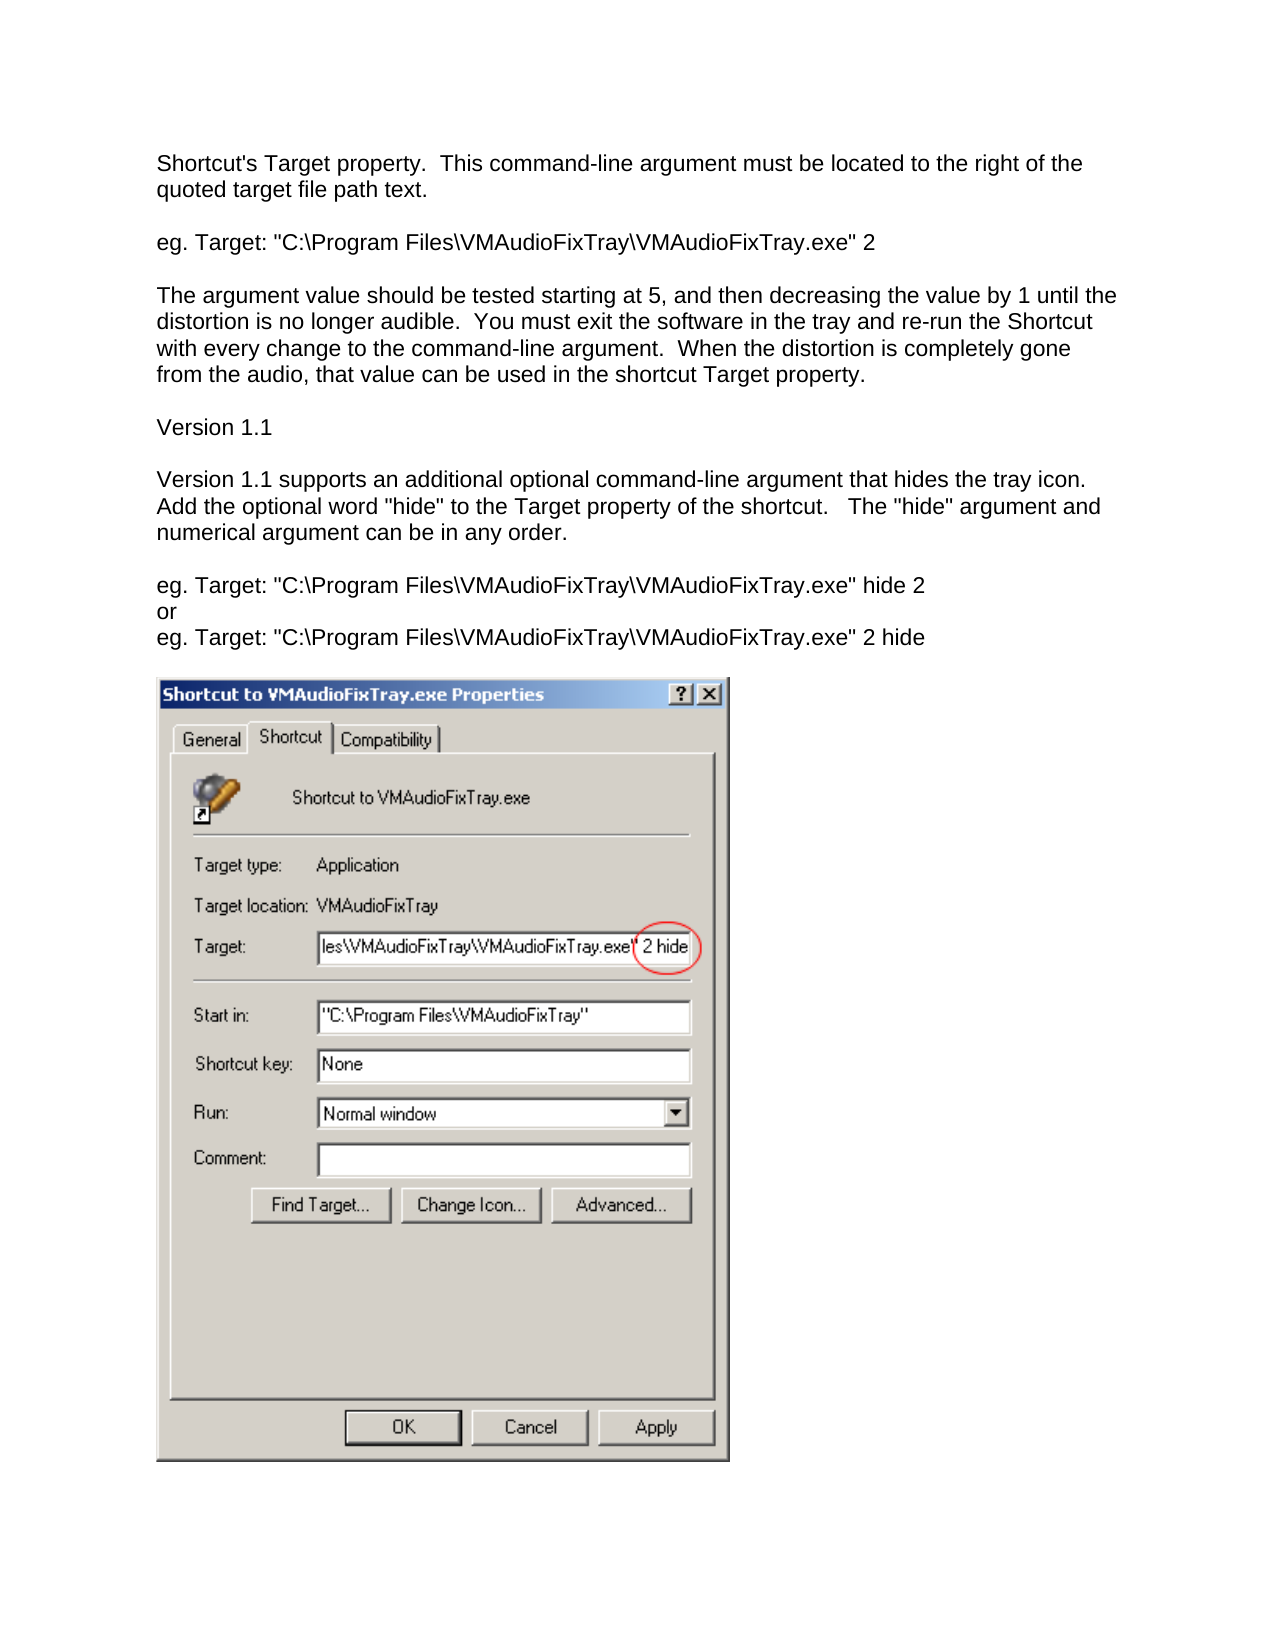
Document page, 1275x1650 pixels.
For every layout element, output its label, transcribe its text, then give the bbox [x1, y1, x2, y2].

text The argument value should be tested starting at 5, and then decreasing the value by 1 until the distortion is no longer audible. You must exit the software in the tray and re-run the Shortcut with every change to the command-line argument. When the distortion is completely gone from the audio, that value can be used in the shortcut Target property. [156, 282, 1118, 387]
text Version 1.1 supports an additional optional command-line argument that hides the tray icon. Add the optional word "hide" to the Target property of the shortcut. The "hide" argument and numerical argument can be in any order. [156, 466, 1118, 545]
text Version 1.1 [156, 413, 1118, 440]
text or [156, 598, 1118, 624]
picture [156, 677, 730, 1462]
text eg. Target: "C:\Program Files\VMAudioFixTray\VMAudioFixTray.exe" 2 hide [156, 624, 1118, 651]
text eg. Target: "C:\Program Files\VMAudioFixTray\VMAudioFixTray.exe" hide 2 [156, 572, 1118, 598]
text eg. Target: "C:\Program Files\VMAudioFixTray\VMAudioFixTray.exe" 2 [156, 229, 1118, 255]
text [156, 150, 1118, 203]
